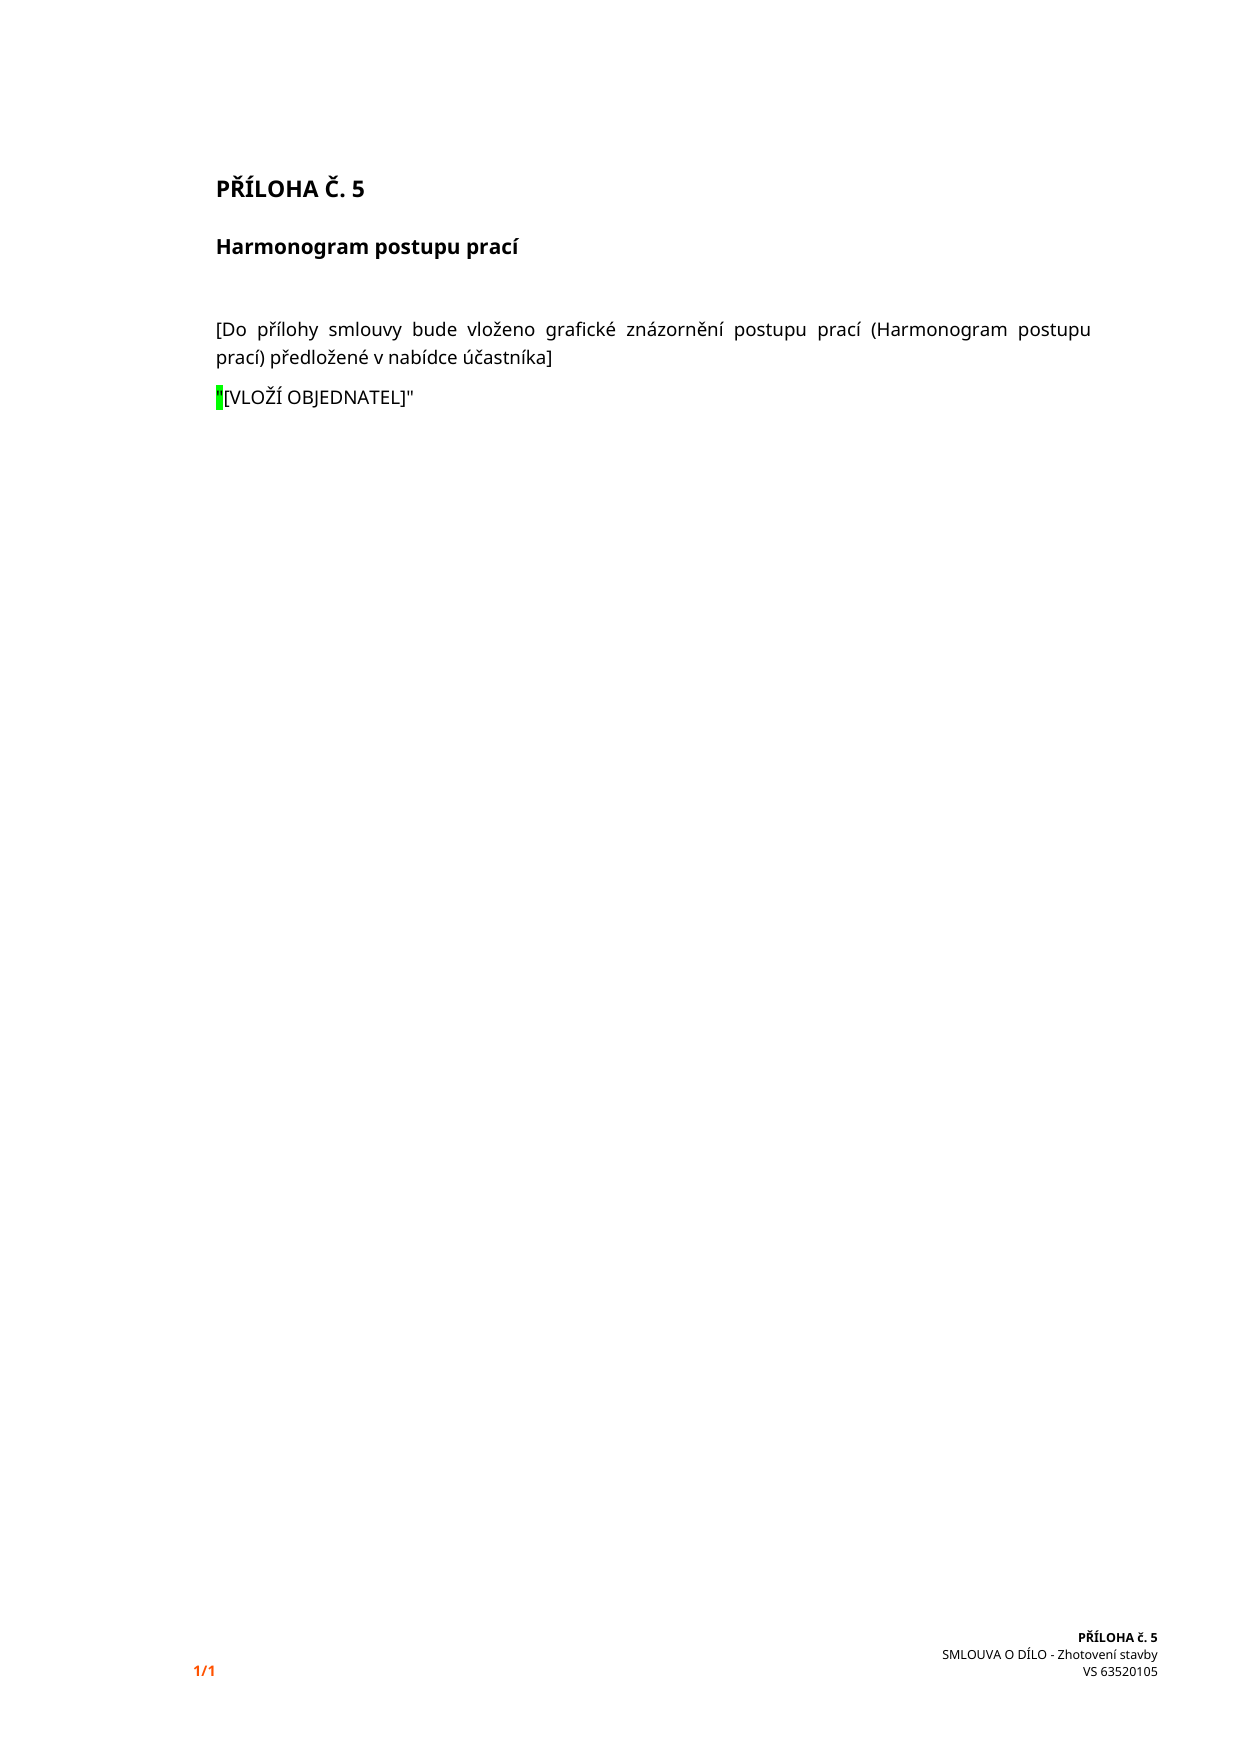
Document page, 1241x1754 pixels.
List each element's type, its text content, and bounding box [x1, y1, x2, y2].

text Příloha č. 5 [216, 172, 1093, 204]
text [Do přílohy smlouvy bude vloženo grafické znázornění postupu prací (Harmonogram postupu prací) předložené v nabídce účastníka] [216, 316, 1093, 370]
text Harmonogram postupu prací [216, 232, 1093, 260]
